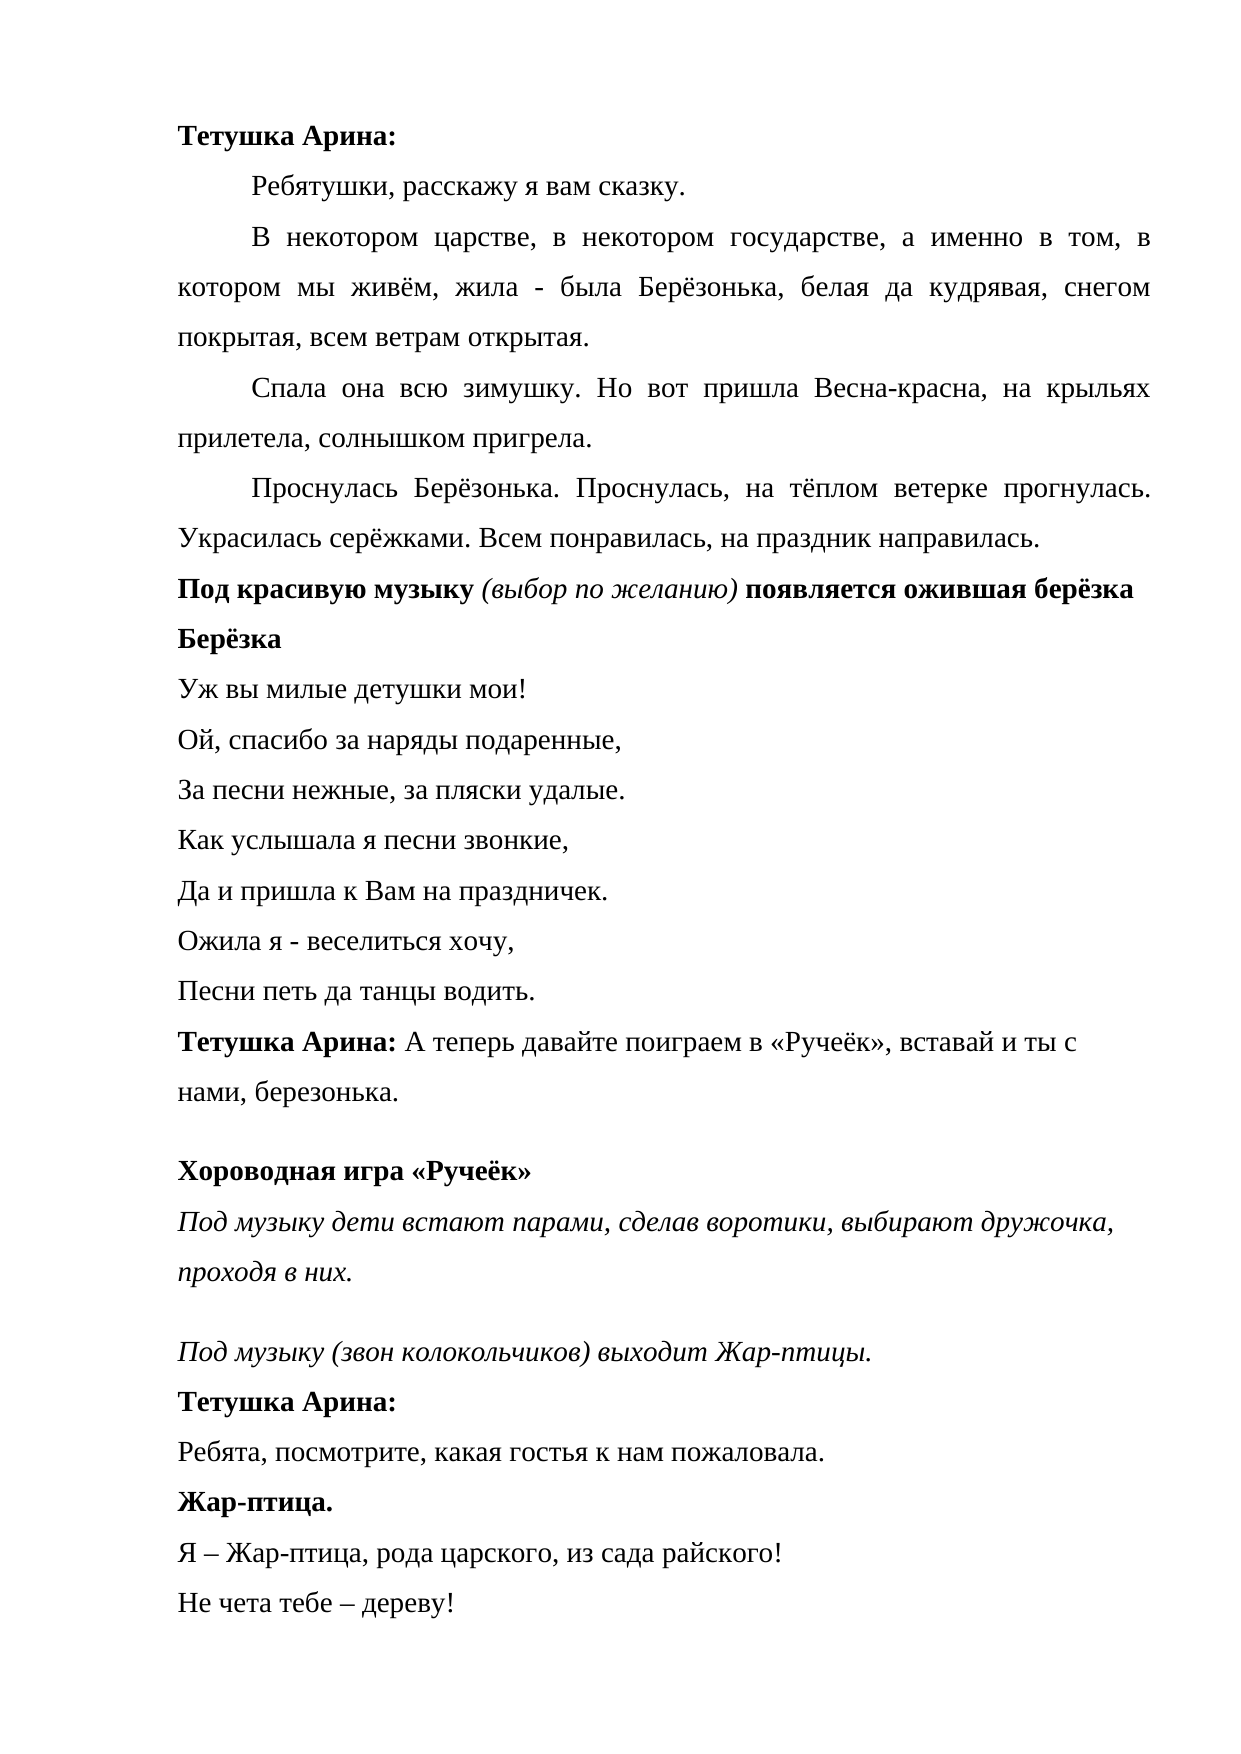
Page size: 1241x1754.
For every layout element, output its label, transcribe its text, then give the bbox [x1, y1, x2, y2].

text Проснулась Берёзонька. Проснулась, на тёплом ветерке прогнулась. Украсилась серёжками. Всем понравилась, на праздник направилась. [177, 470, 1152, 554]
text Уж вы милые детушки мои! Ой, спасибо за наряды подаренные, За песни нежные, за пляски удалые. Как услышала я песни звонкие, Да и пришла к Вам на праздничек. Ожила я - веселиться хочу, Песни петь да танцы водить. [177, 672, 1152, 1007]
text Спала она всю зимушку. Но вот пришла Весна-красна, на крыльях прилетела, солнышком пригрела. [177, 370, 1152, 453]
text Я – Жар-птица, рода царского, из сада райского! [177, 1535, 1152, 1568]
text Под музыку дети встают парами, сделав воротики, выбирают дружочка, проходя в них. [177, 1204, 1152, 1288]
text Хороводная игра «Ручеёк» [177, 1153, 1152, 1187]
text Тетушка Арина: А теперь давайте поиграем в «Ручеёк», вставай и ты с нами, березонька. [177, 1024, 1152, 1108]
text Жар-птица. [177, 1484, 1152, 1518]
text Берёзка [177, 621, 1152, 655]
text В некотором царстве, в некотором государстве, а именно в том, в котором мы живём, жила - была Берёзонька, белая да кудрявая, снегом покрытая, всем ветрам открытая. [177, 219, 1152, 353]
text Ребятушки, расскажу я вам сказку. [177, 168, 1152, 202]
text Не чета тебе – дереву! [177, 1585, 1152, 1619]
text Под красивую музыку (выбор по желанию) появляется ожившая берёзка [177, 571, 1152, 604]
text Тетушка Арина: [177, 118, 1152, 152]
text Ребята, посмотрите, какая гостья к нам пожаловала. [177, 1434, 1152, 1468]
text Тетушка Арина: [177, 1384, 1152, 1417]
text Под музыку (звон колокольчиков) выходит Жар-птицы. [177, 1334, 1152, 1367]
